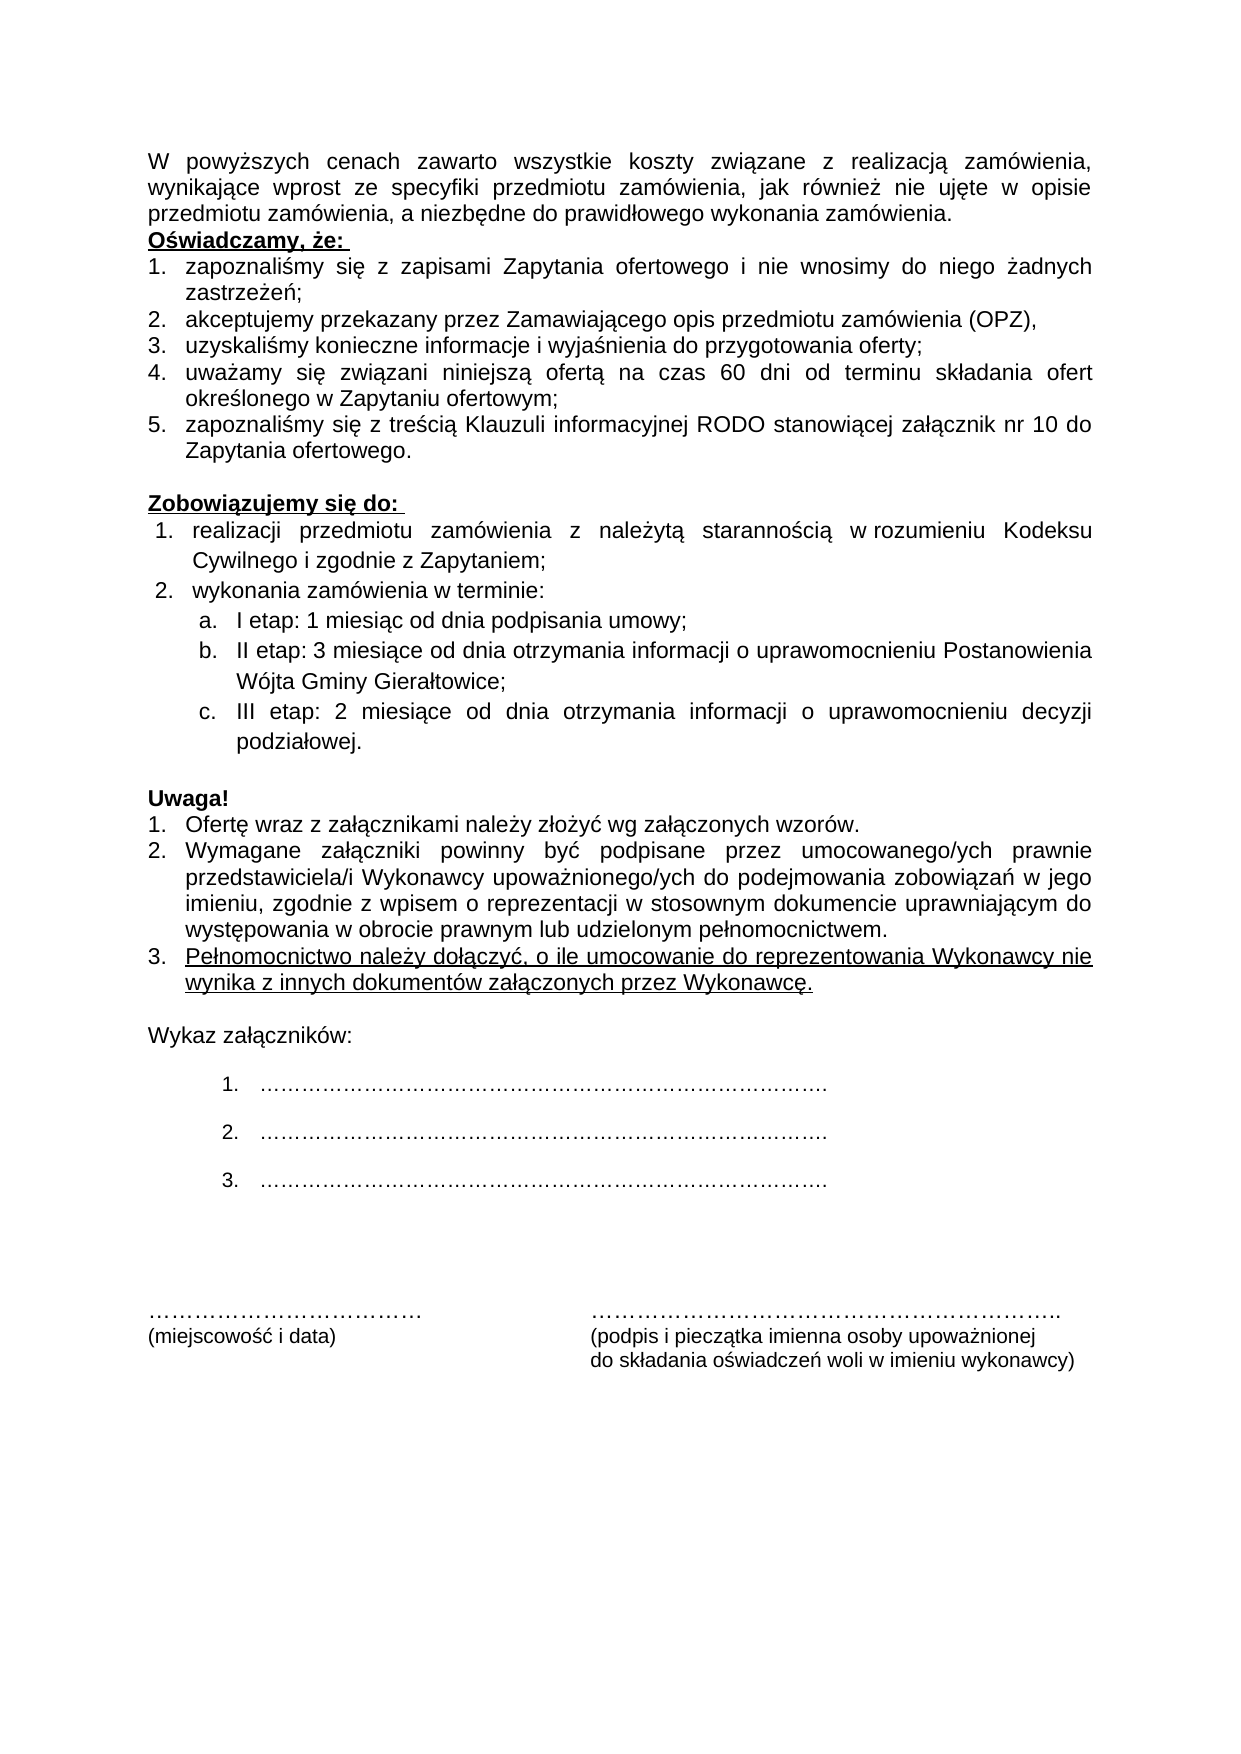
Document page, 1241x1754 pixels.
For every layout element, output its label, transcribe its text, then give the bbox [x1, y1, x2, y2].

list zapoznaliśmy się z treścią Klauzuli informacyjnej RODO stanowiącej załącznik nr 10 do Zapytania ofertowego. [148, 411, 1093, 464]
list Ofertę wraz z załącznikami należy złożyć wg załączonych wzorów. [148, 811, 1093, 837]
text Wykaz załączników: [148, 1022, 1093, 1048]
list ………………………………………………………………………. [222, 1120, 1093, 1144]
list akceptujemy przekazany przez Zamawiającego opis przedmiotu zamówienia (OPZ), [148, 306, 1093, 332]
list wykonania zamówienia w terminie: [154, 577, 1093, 603]
text ……………………………… …………………………………………………….. [148, 1297, 1093, 1324]
list ………………………………………………………………………. [222, 1168, 1093, 1192]
list I etap: 1 miesiąc od dnia podpisania umowy; [199, 607, 1093, 633]
text W powyższych cenach zawarto wszystkie koszty związane z realizacją zamówienia, wynikające wprost ze specyfiki przedmiotu zamówienia, jak również nie ujęte w opisie przedmiotu zamówienia, a niezbędne do prawidłowego wykonania zamówienia. [148, 148, 1093, 227]
list uważamy się związani niniejszą ofertą na czas 60 dni od terminu składania ofert określonego w Zapytaniu ofertowym; [148, 358, 1093, 411]
list Wymagane załączniki powinny być podpisane przez umocowanego/ych prawnie przedstawiciela/i Wykonawcy upoważnionego/ych do podejmowania zobowiązań w jego imieniu, zgodnie z wpisem o reprezentacji w stosownym dokumencie uprawniającym do występowania w obrocie prawnym lub udzielonym pełnomocnictwem. [148, 837, 1093, 943]
list Pełnomocnictwo należy dołączyć, o ile umocowanie do reprezentowania Wykonawcy nie wynika z innych dokumentów załączonych przez Wykonawcę. [148, 943, 1093, 995]
list ………………………………………………………………………. [222, 1072, 1093, 1096]
list II etap: 3 miesiące od dnia otrzymania informacji o uprawomocnieniu Postanowienia Wójta Gminy Gierałtowice; [199, 637, 1093, 694]
list realizacji przedmiotu zamówienia z należytą starannością w rozumieniu Kodeksu Cywilnego i zgodnie z Zapytaniem; [154, 517, 1093, 573]
text Zobowiązujemy się do: [148, 490, 1093, 517]
text Oświadczamy, że: [148, 227, 1093, 253]
text (miejscowość i data) (podpis i pieczątka imienna osoby upoważnionej [148, 1324, 1093, 1348]
list zapoznaliśmy się z zapisami Zapytania ofertowego i nie wnosimy do niego żadnych zastrzeżeń; [148, 253, 1093, 306]
list III etap: 2 miesiące od dnia otrzymania informacji o uprawomocnieniu decyzji podziałowej. [199, 698, 1093, 754]
text Uwaga! [148, 784, 1093, 811]
list uzyskaliśmy konieczne informacje i wyjaśnienia do przygotowania oferty; [148, 332, 1093, 358]
text do składania oświadczeń woli w imieniu wykonawcy) [590, 1348, 1093, 1372]
